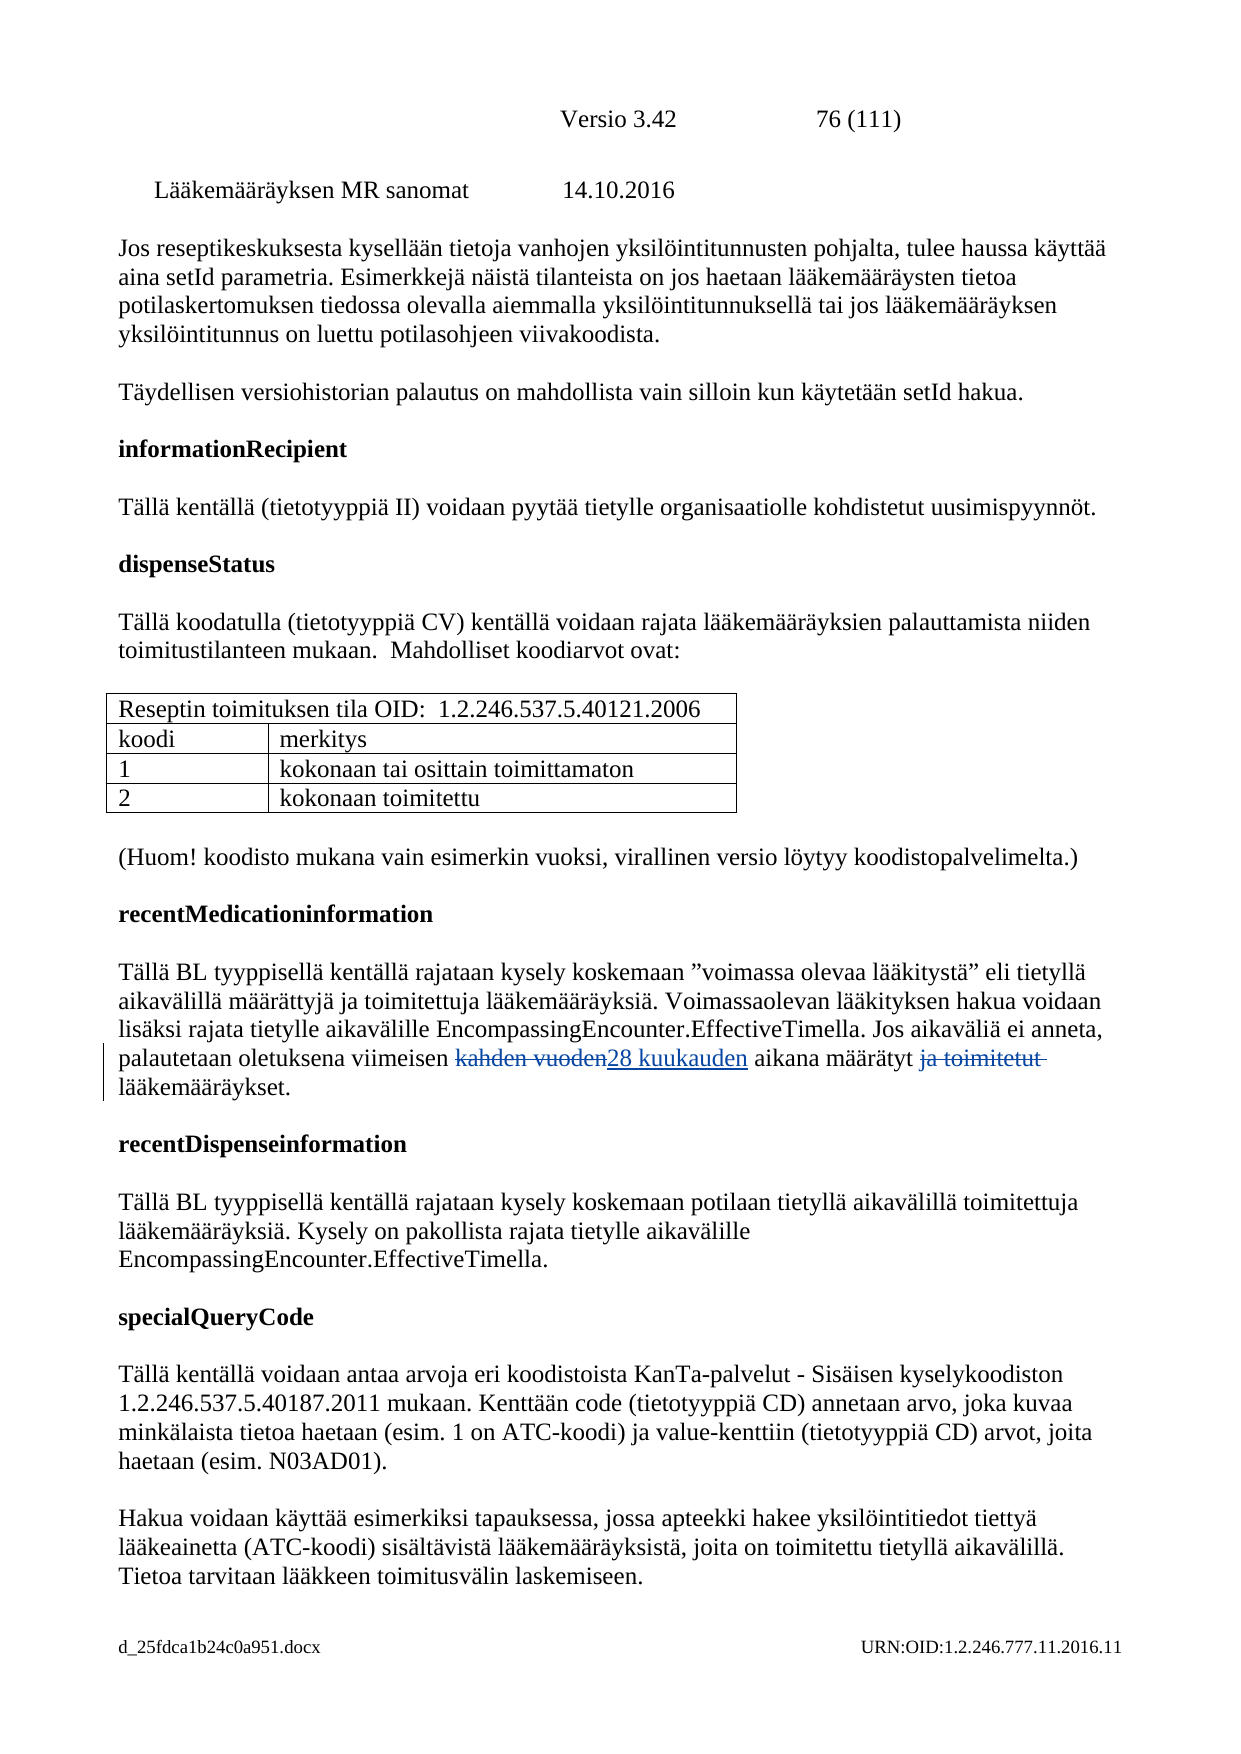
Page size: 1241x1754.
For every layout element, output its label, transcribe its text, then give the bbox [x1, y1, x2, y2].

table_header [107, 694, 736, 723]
text (Huom! koodisto mukana vain esimerkin vuoksi, virallinen versio löytyy koodistopalvelimelta.) [118, 842, 1122, 871]
text Tällä BL tyyppisellä kentällä rajataan kysely koskemaan ”voimassa olevaa lääkitystä” eli tietyllä aikavälillä määrättyjä ja toimitettuja lääkemääräyksiä. Voimassaolevan lääkityksen hakua voidaan lisäksi rajata tietylle aikavälille EncompassingEncounter.EffectiveTimella. Jos aikaväliä ei anneta, palautetaan oletuksena viimeisen aikana määrätyt lääkemääräykset. [118, 957, 1122, 1101]
text Tällä kentällä (tietotyyppiä II) voidaan pyytää tietylle organisaatiolle kohdistetut uusimispyynnöt. [118, 492, 1122, 521]
text Tällä kentällä voidaan antaa arvoja eri koodistoista KanTa-palvelut - Sisäisen kyselykoodiston 1.2.246.537.5.40187.2011 mukaan. Kenttään code (tietotyyppiä CD) annetaan arvo, joka kuvaa minkälaista tietoa haetaan (esim. 1 on ATC-koodi) ja value-kenttiin (tietotyyppiä CD) arvot, joita haetaan (esim. N03AD01). [118, 1359, 1122, 1474]
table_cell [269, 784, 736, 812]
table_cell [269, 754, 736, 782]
text Jos reseptikeskuksesta kysellään tietoja vanhojen yksilöintitunnusten pohjalta, tulee haussa käyttää aina setId parametria. Esimerkkejä näistä tilanteista on jos haetaan lääkemääräysten tietoa potilaskertomuksen tiedossa olevalla aiemmalla yksilöintitunnuksellä tai jos lääkemääräyksen yksilöintitunnus on luettu potilasohjeen viivakoodista. [118, 233, 1122, 348]
text Hakua voidaan käyttää esimerkiksi tapauksessa, jossa apteekki hakee yksilöintitiedot tiettyä lääkeainetta (ATC-koodi) sisältävistä lääkemääräyksistä, joita on toimitettu tietyllä aikavälillä. Tietoa tarvitaan lääkkeen toimitusvälin laskemiseen. [118, 1503, 1122, 1589]
text Täydellisen versiohistorian palautus on mahdollista vain silloin kun käytetään setId hakua. [118, 377, 1122, 406]
text Tällä BL tyyppisellä kentällä rajataan kysely koskemaan potilaan tietyllä aikavälillä toimitettuja lääkemääräyksiä. Kysely on pakollista rajata tietylle aikavälille EncompassingEncounter.EffectiveTimella. [118, 1187, 1122, 1273]
text recentMedicationinformation [118, 899, 1122, 928]
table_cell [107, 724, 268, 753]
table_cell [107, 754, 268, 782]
text Tällä koodatulla (tietotyyppiä CV) kentällä voidaan rajata lääkemääräyksien palauttamista niiden toimitustilanteen mukaan. Mahdolliset koodiarvot ovat: [118, 607, 1122, 664]
text recentDispenseinformation [118, 1129, 1122, 1158]
text dispenseStatus [118, 549, 1122, 578]
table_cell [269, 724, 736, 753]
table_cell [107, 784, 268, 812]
text informationRecipient [118, 434, 1122, 463]
text specialQueryCode [118, 1302, 1122, 1331]
